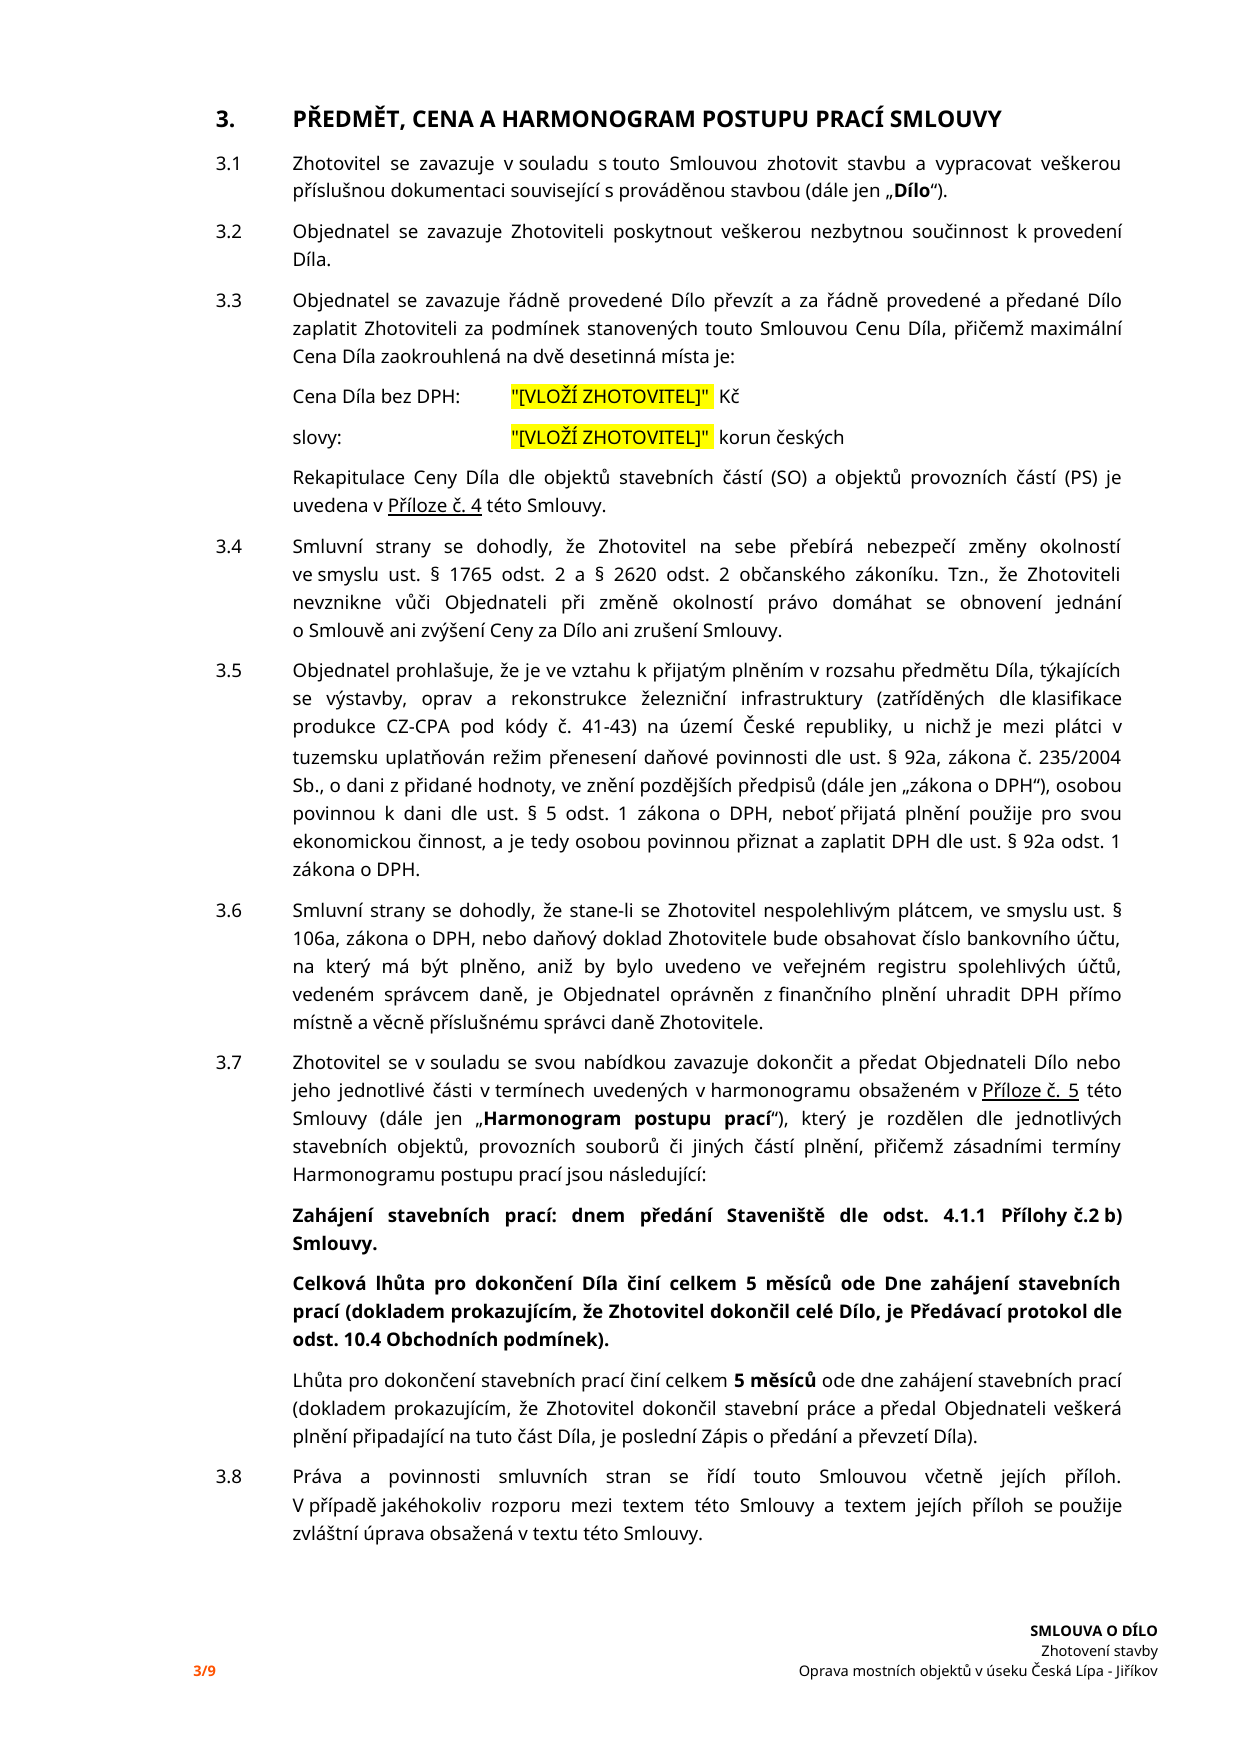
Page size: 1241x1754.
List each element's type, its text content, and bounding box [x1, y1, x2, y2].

text Objednatel se zavazuje Zhotoviteli poskytnout veškerou nezbytnou součinnost k provedení Díla. [216, 218, 1122, 272]
text Smluvní strany se dohodly, že Zhotovitel na sebe přebírá nebezpečí změny okolností ve smyslu ust. § 1765 odst. 2 a § 2620 odst. 2 občanského zákoníku. Tzn., že Zhotoviteli nevznikne vůči Objednateli při změně okolností právo domáhat se obnovení jednání o Smlouvě ani zvýšení Ceny za Dílo ani zrušení Smlouvy. [216, 533, 1122, 643]
text Zhotovitel se v souladu se svou nabídkou zavazuje dokončit a předat Objednateli Dílo nebo jeho jednotlivé části v termínech uvedených v harmonogramu obsaženém v Příloze č. 5 této Smlouvy (dále jen „Harmonogram postupu prací“), který je rozdělen dle jednotlivých stavebních objektů, provozních souborů či jiných částí plnění, přičemž zásadními termíny Harmonogramu postupu prací jsou následující: [216, 1049, 1122, 1187]
text Objednatel prohlašuje, že je ve vztahu k přijatým plněním v rozsahu předmětu Díla, týkajících se výstavby, oprav a rekonstrukce železniční infrastruktury (zatříděných dle klasifikace produkce CZ-CPA pod kódy č. 41-43) na území České republiky, u nichž je mezi plátci v tuzemsku uplatňován režim přenesení daňové povinnosti dle ust. § 92a, zákona č. 235/2004 Sb., o dani z přidané hodnoty, ve znění pozdějších předpisů (dále jen „zákona o DPH“), osobou povinnou k dani dle ust. § 5 odst. 1 zákona o DPH, neboť přijatá plnění použije pro svou ekonomickou činnost, a je tedy osobou povinnou přiznat a zaplatit DPH dle ust. § 92a odst. 1 zákona o DPH. [216, 658, 1122, 882]
text Celková lhůta pro dokončení Díla činí celkem 5 měsíců ode Dne zahájení stavebních prací (dokladem prokazujícím, že Zhotovitel dokončil celé Dílo, je Předávací protokol dle odst. 10.4 Obchodních podmínek). [292, 1271, 1122, 1352]
text slovy: korun českých [292, 424, 511, 449]
text Zhotovitel se zavazuje v souladu s touto Smlouvou zhotovit stavbu a vypracovat veškerou příslušnou dokumentaci související s prováděnou stavbou (dále jen „Dílo“). [216, 150, 1122, 203]
text slovy: korun českých [714, 424, 1122, 449]
text Zahájení stavebních prací: dnem předání Staveniště dle odst. 4.1.1 Přílohy č.2 b) Smlouvy. [292, 1202, 1122, 1256]
text Objednatel se zavazuje řádně provedené Dílo převzít a za řádně provedené a předané Dílo zaplatit Zhotoviteli za podmínek stanovených touto Smlouvou Cenu Díla, přičemž maximální Cena Díla zaokrouhlená na dvě desetinná místa je: [216, 287, 1122, 368]
text Cena Díla bez DPH: Kč [292, 383, 1122, 409]
text Rekapitulace Ceny Díla dle objektů stavebních částí (SO) a objektů provozních částí (PS) je uvedena v Příloze č. 4 této Smlouvy. [292, 464, 1122, 518]
text Smluvní strany se dohodly, že stane-li se Zhotovitel nespolehlivým plátcem, ve smyslu ust. § 106a, zákona o DPH, nebo daňový doklad Zhotovitele bude obsahovat číslo bankovního účtu, na který má být plněno, aniž by bylo uvedeno ve veřejném registru spolehlivých účtů, vedeném správcem daně, je Objednatel oprávněn z finančního plnění uhradit DPH přímo místně a věcně příslušnému správci daně Zhotovitele. [216, 897, 1122, 1034]
text PŘEDMĚT, CENA A HARMONOGRAM POSTUPU PRACÍ SMLOUVY [216, 103, 1122, 134]
text Lhůta pro dokončení stavebních prací činí celkem 5 měsíců ode dne zahájení stavebních prací (dokladem prokazujícím, že Zhotovitel dokončil stavební práce a předal Objednateli veškerá plnění připadající na tuto část Díla, je poslední Zápis o předání a převzetí Díla). [292, 1367, 1122, 1449]
text Práva a povinnosti smluvních stran se řídí touto Smlouvou včetně jejích příloh. V případě jakéhokoliv rozporu mezi textem této Smlouvy a textem jejích příloh se použije zvláštní úprava obsažená v textu této Smlouvy. [216, 1464, 1122, 1545]
